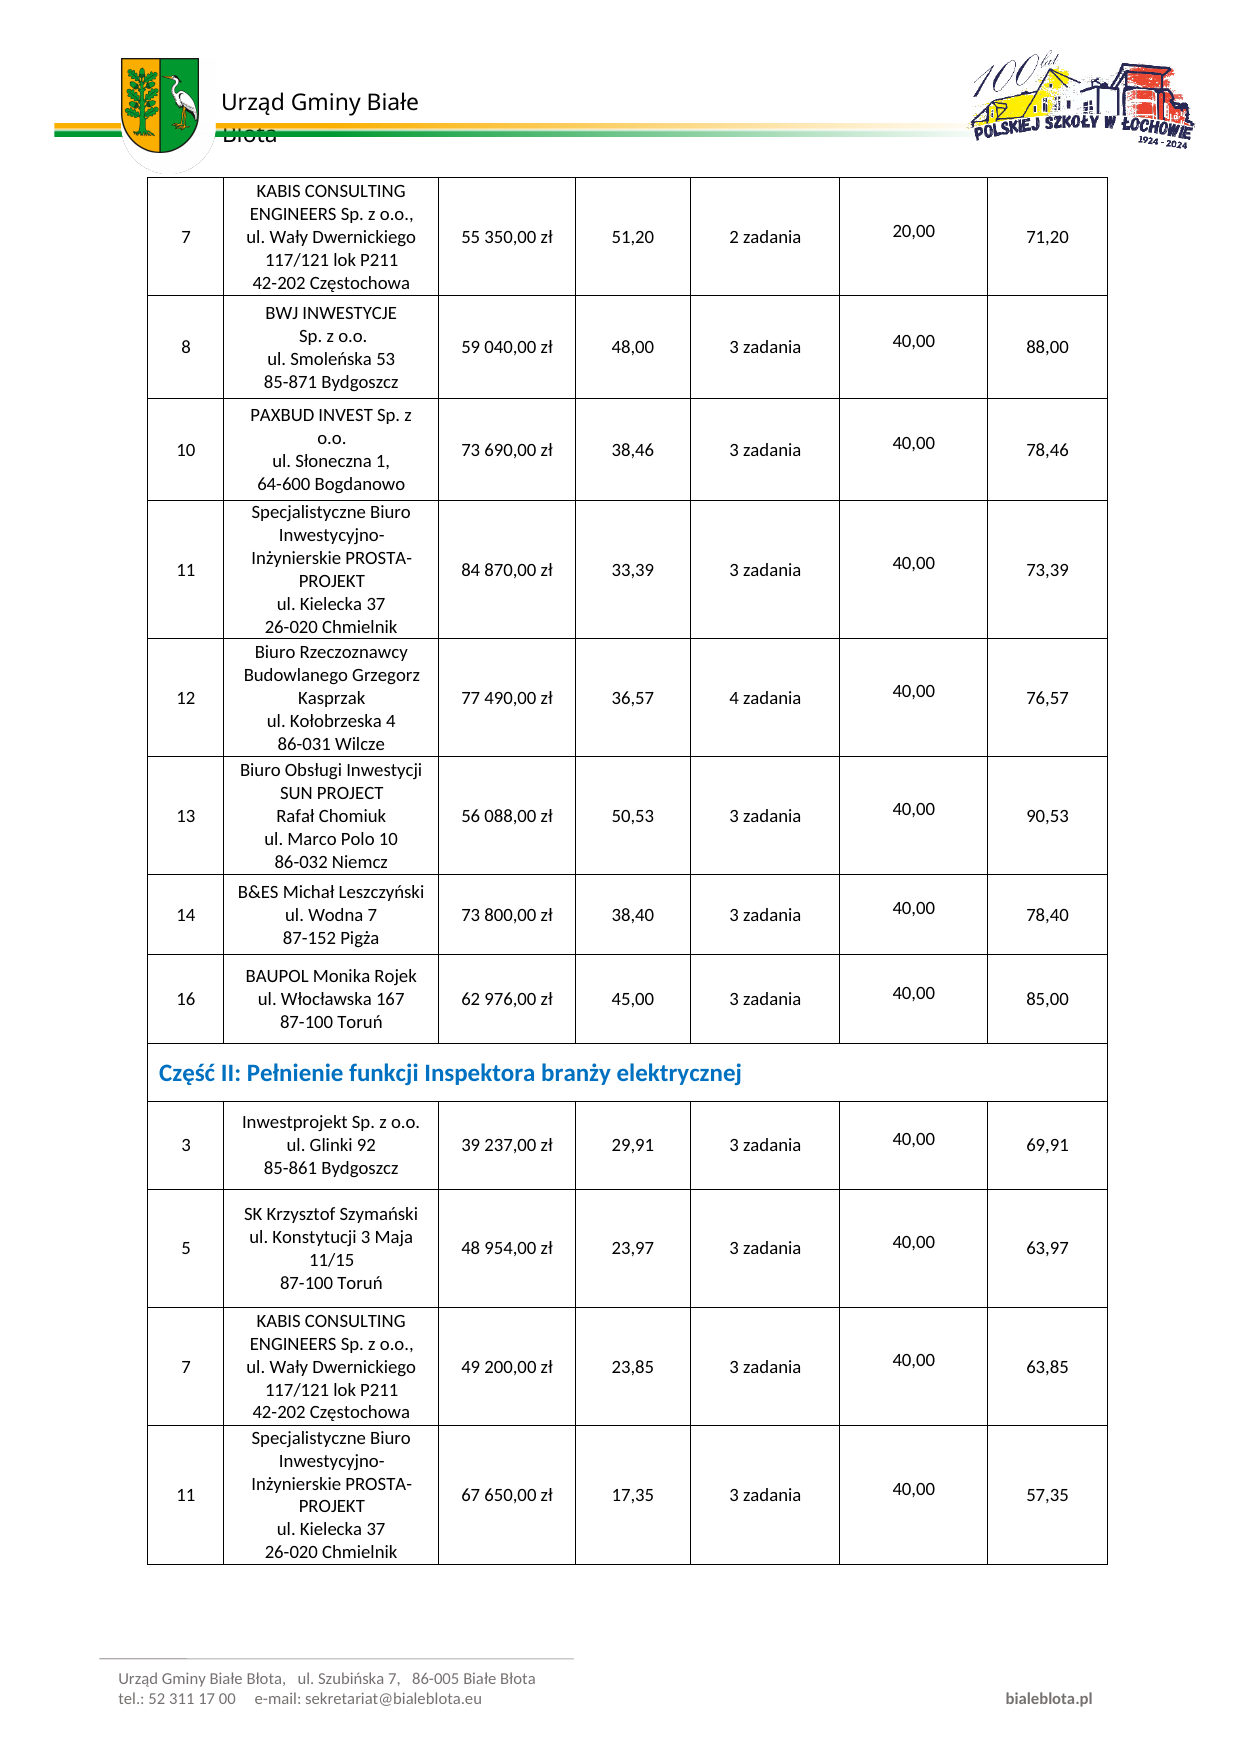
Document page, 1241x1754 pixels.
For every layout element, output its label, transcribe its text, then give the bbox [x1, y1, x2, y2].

table_cell Specjalistyczne Biuro Inwestycyjno-Inżynierskie PROSTA-PROJEKT ul. Kielecka 37 26-020 Chmielnik [224, 1426, 438, 1563]
table_cell Biuro Rzeczoznawcy Budowlanego Grzegorz Kasprzak ul. Kołobrzeska 4 86-031 Wilcze [224, 639, 438, 756]
table_cell 12 [148, 639, 223, 756]
table_cell 10 [148, 399, 223, 499]
table_cell 85,00 [988, 955, 1107, 1043]
table_cell 40,00 [840, 955, 987, 1043]
table_cell 40,00 [840, 296, 987, 398]
table_cell 3 zadania [691, 875, 839, 954]
table_cell 49 200,00 zł [439, 1308, 575, 1425]
table_cell 78,40 [988, 875, 1107, 954]
table_cell 76,57 [988, 639, 1107, 756]
table_cell 23,85 [576, 1308, 690, 1425]
table_cell B&ES Michał Leszczyński ul. Wodna 7 87-152 Pigża [224, 875, 438, 954]
table_cell 3 zadania [691, 296, 839, 398]
table_cell 40,00 [840, 1102, 987, 1188]
table_cell 3 zadania [691, 1426, 839, 1563]
table_cell 71,20 [988, 178, 1107, 295]
table_cell 3 zadania [691, 1102, 839, 1188]
table_cell 16 [148, 955, 223, 1043]
table_cell 62 976,00 zł [439, 955, 575, 1043]
table_cell 40,00 [840, 1308, 987, 1425]
table_cell 48,00 [576, 296, 690, 398]
table_cell 59 040,00 zł [439, 296, 575, 398]
table_cell 11 [148, 1426, 223, 1563]
table_cell 2 zadania [691, 178, 839, 295]
table_cell 77 490,00 zł [439, 639, 575, 756]
table_cell 5 [148, 1190, 223, 1307]
table_cell 14 [148, 875, 223, 954]
table_cell 55 350,00 zł [439, 178, 575, 295]
table_cell Inwestprojekt Sp. z o.o. ul. Glinki 92 85-861 Bydgoszcz [224, 1102, 438, 1188]
table_cell 40,00 [840, 1190, 987, 1307]
table_cell PAXBUD INVEST Sp. z o.o. ul. Słoneczna 1, 64-600 Bogdanowo [224, 399, 438, 499]
table_cell 3 [148, 1102, 223, 1188]
table_cell 40,00 [840, 399, 987, 499]
table_cell 40,00 [840, 1426, 987, 1563]
table_cell 90,53 [988, 757, 1107, 874]
table_cell BAUPOL Monika Rojek ul. Włocławska 167 87-100 Toruń [224, 955, 438, 1043]
table_cell 8 [148, 296, 223, 398]
table_cell 17,35 [576, 1426, 690, 1563]
table_cell 63,85 [988, 1308, 1107, 1425]
table_cell 40,00 [840, 501, 987, 638]
table_cell 38,40 [576, 875, 690, 954]
table_cell 3 zadania [691, 955, 839, 1043]
table_cell 36,57 [576, 639, 690, 756]
table_cell 33,39 [576, 501, 690, 638]
table_cell Biuro Obsługi Inwestycji SUN PROJECT Rafał Chomiuk ul. Marco Polo 10 86-032 Niemcz [224, 757, 438, 874]
table_cell 40,00 [840, 757, 987, 874]
table_cell BWJ INWESTYCJE Sp. z o.o. ul. Smoleńska 53 85-871 Bydgoszcz [224, 296, 438, 398]
table_cell 67 650,00 zł [439, 1426, 575, 1563]
table_cell 3 zadania [691, 757, 839, 874]
table_cell 57,35 [988, 1426, 1107, 1563]
picture [54, 58, 199, 153]
table_cell 11 [148, 501, 223, 638]
table_cell 73,39 [988, 501, 1107, 638]
table_cell 40,00 [840, 875, 987, 954]
table_cell Część II: Pełnienie funkcji Inspektora branży elektrycznej [148, 1044, 1107, 1101]
table_cell 56 088,00 zł [439, 757, 575, 874]
table_cell KABIS CONSULTING ENGINEERS Sp. z o.o., ul. Wały Dwernickiego 117/121 lok P211 42-202 Częstochowa [224, 1308, 438, 1425]
table_cell 40,00 [840, 639, 987, 756]
table_cell 23,97 [576, 1190, 690, 1307]
table_cell 3 zadania [691, 399, 839, 499]
table_cell 7 [148, 1308, 223, 1425]
table_cell 29,91 [576, 1102, 690, 1188]
table_cell 7 [148, 178, 223, 295]
table_cell 73 800,00 zł [439, 875, 575, 954]
table_cell 20,00 [840, 178, 987, 295]
picture [216, 50, 1197, 149]
table_cell 48 954,00 zł [439, 1190, 575, 1307]
table_cell 39 237,00 zł [439, 1102, 575, 1188]
table_cell 45,00 [576, 955, 690, 1043]
table_cell 3 zadania [691, 1308, 839, 1425]
table_cell 88,00 [988, 296, 1107, 398]
table_cell 4 zadania [691, 639, 839, 756]
table_cell 69,91 [988, 1102, 1107, 1188]
table_cell SK Krzysztof Szymański ul. Konstytucji 3 Maja 11/15 87-100 Toruń [224, 1190, 438, 1307]
table_cell 63,97 [988, 1190, 1107, 1307]
table_cell 50,53 [576, 757, 690, 874]
table_cell 73 690,00 zł [439, 399, 575, 499]
table_cell 13 [148, 757, 223, 874]
table_cell 3 zadania [691, 501, 839, 638]
table_cell Specjalistyczne Biuro Inwestycyjno-Inżynierskie PROSTA-PROJEKT ul. Kielecka 37 26-020 Chmielnik [224, 501, 438, 638]
table_cell 78,46 [988, 399, 1107, 499]
table_cell 51,20 [576, 178, 690, 295]
table_cell 3 zadania [691, 1190, 839, 1307]
table_cell 84 870,00 zł [439, 501, 575, 638]
table_cell KABIS CONSULTING ENGINEERS Sp. z o.o., ul. Wały Dwernickiego 117/121 lok P211 42-202 Częstochowa [224, 178, 438, 295]
table_cell 38,46 [576, 399, 690, 499]
